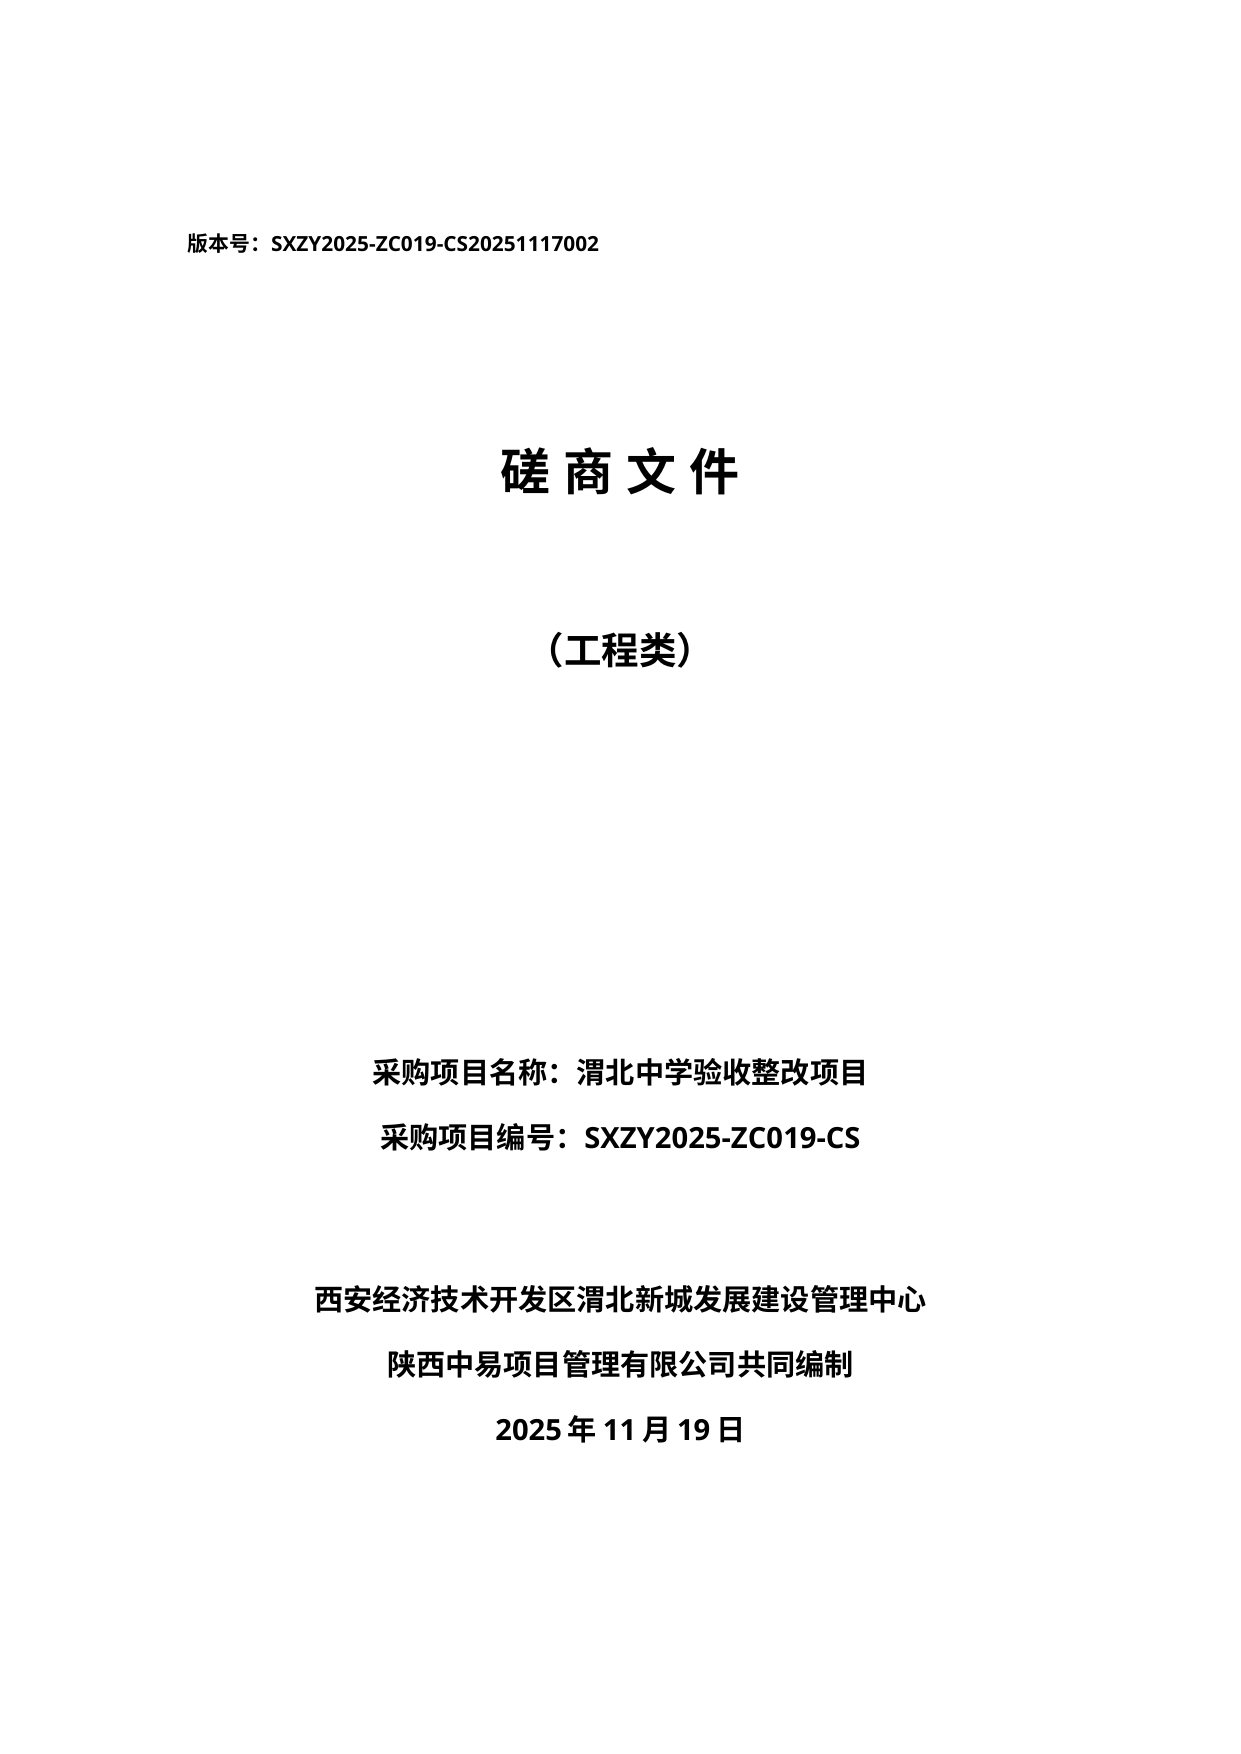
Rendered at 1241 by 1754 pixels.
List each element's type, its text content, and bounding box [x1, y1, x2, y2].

text 陕西中易项目管理有限公司共同编制 [187, 1332, 1053, 1397]
text 磋 商 文 件 [187, 422, 1053, 617]
text 2025年11月19日 [187, 1397, 1053, 1462]
text （工程类） [187, 617, 1053, 1039]
text 采购项目编号：SXZY2025-ZC019-CS [187, 1104, 1053, 1267]
text 版本号：SXZY2025-ZC019-CS20251117002 [187, 227, 1053, 422]
text 采购项目名称：渭北中学验收整改项目 [187, 1039, 1053, 1104]
text 西安经济技术开发区渭北新城发展建设管理中心 [187, 1267, 1053, 1332]
